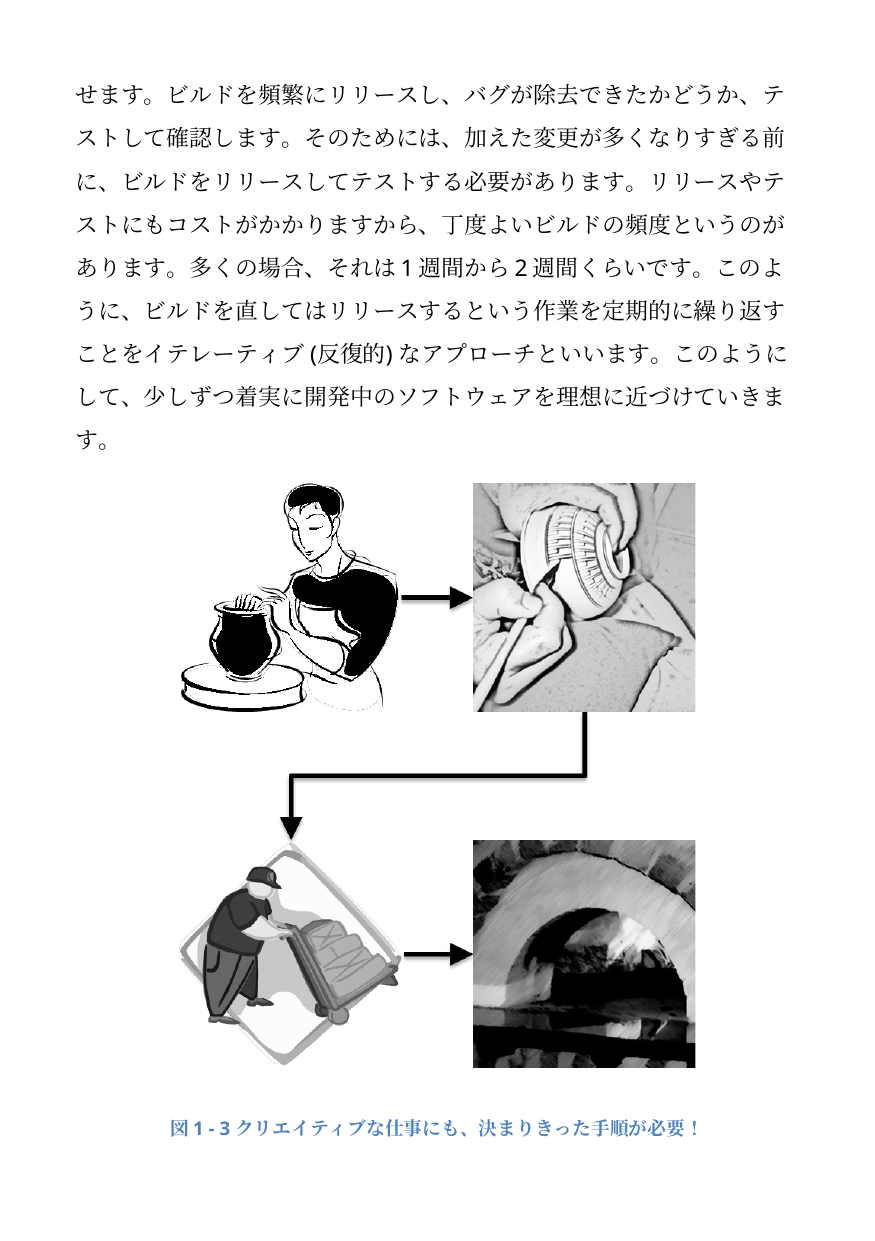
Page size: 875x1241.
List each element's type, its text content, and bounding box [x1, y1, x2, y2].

picture [178, 483, 696, 1068]
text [75, 75, 799, 457]
text 図1 - 3 クリエイティブな仕事にも、決まりきった手順が必要！ [75, 1109, 799, 1146]
